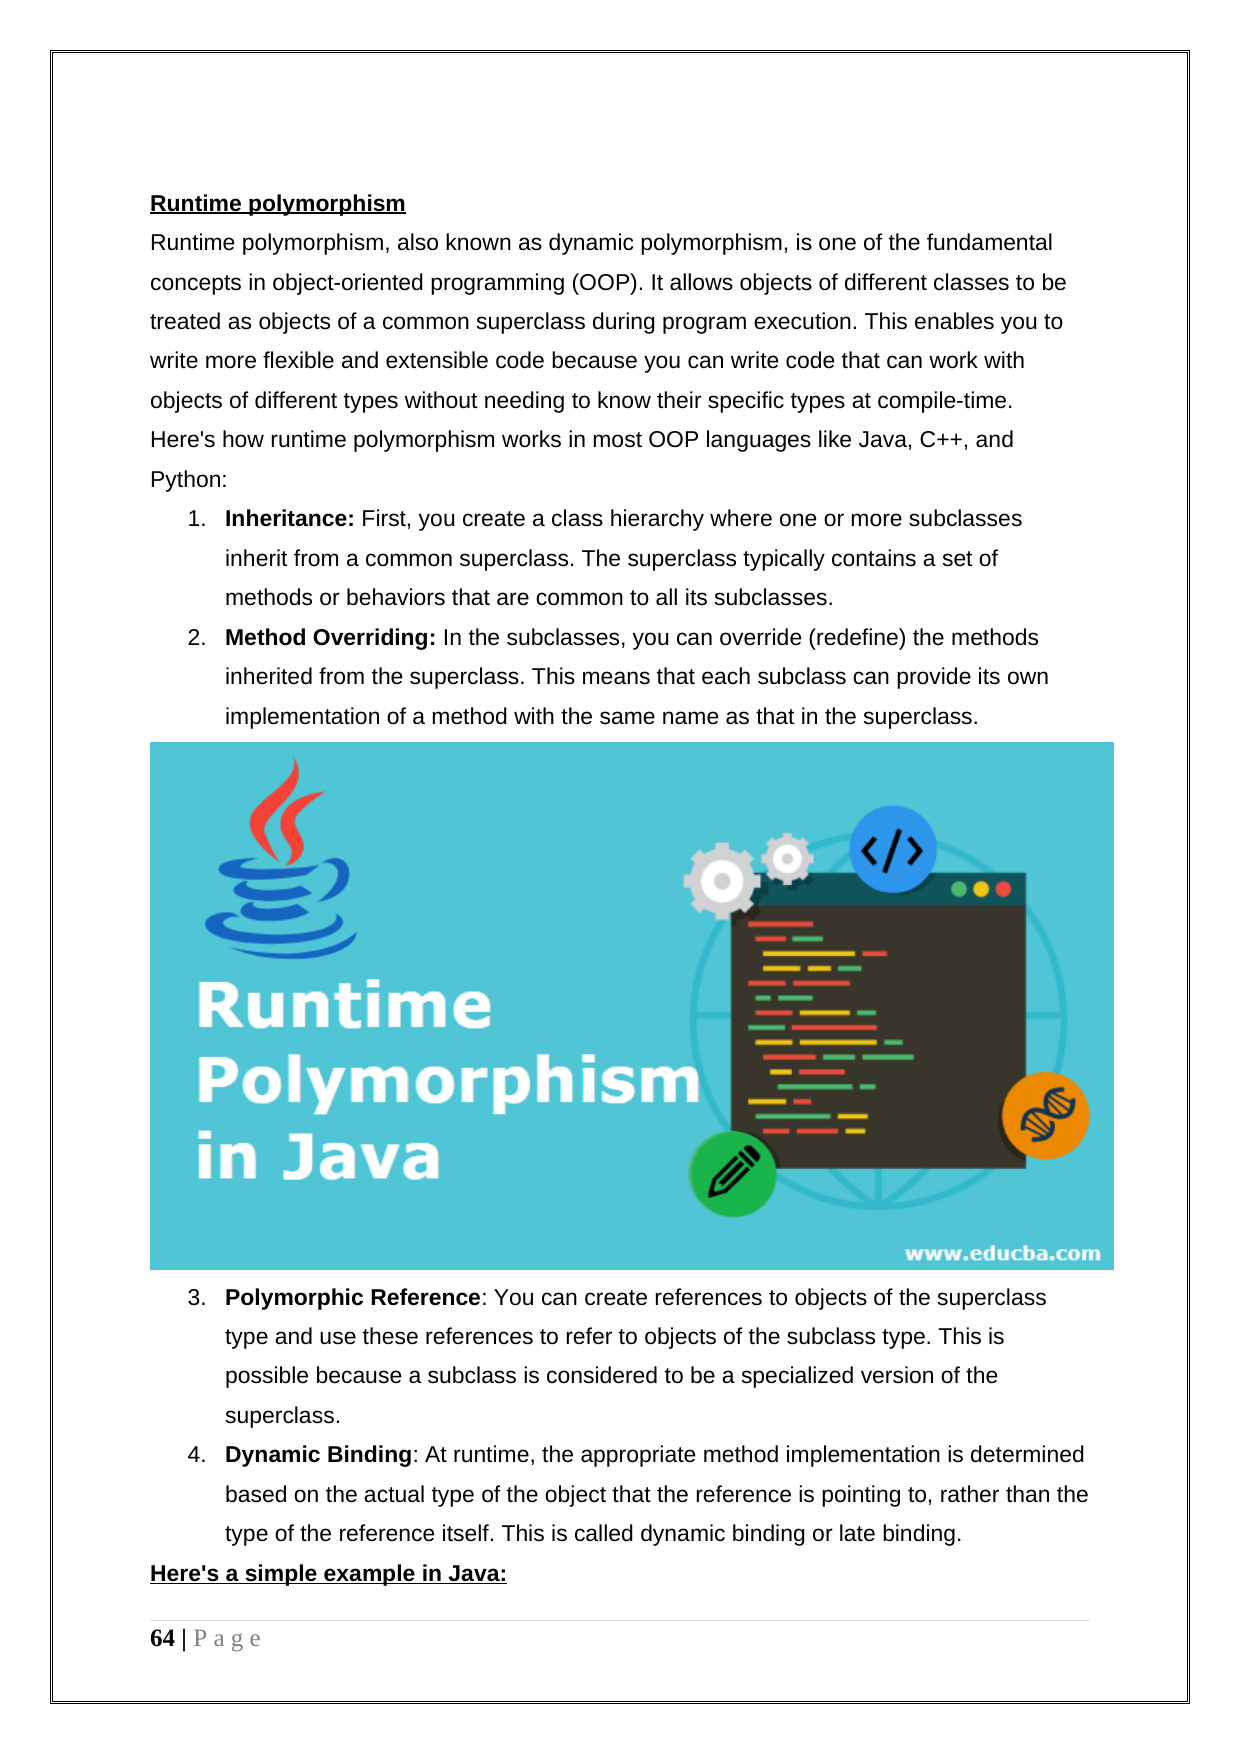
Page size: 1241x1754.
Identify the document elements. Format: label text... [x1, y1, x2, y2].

text Runtime polymorphism [150, 189, 1090, 216]
list Dynamic Binding: At runtime, the appropriate method implementation is determined based on the actual type of the object that the reference is pointing to, rather than the type of the reference itself. This is called dynamic binding or late binding. [187, 1441, 1090, 1547]
list Polymorphic Reference: You can create references to objects of the superclass type and use these references to refer to objects of the subclass type. This is possible because a subclass is considered to be a specialized version of the superclass. [187, 1283, 1090, 1428]
picture [150, 742, 1114, 1270]
text Here's how runtime polymorphism works in most OOP languages like Java, C++, and Python: [150, 426, 1090, 492]
list Method Overriding: In the subclasses, you can override (redefine) the methods inherited from the superclass. This means that each subclass can provide its own implementation of a method with the same name as that in the superclass. [187, 624, 1090, 729]
text Here's a simple example in Java: [150, 1560, 1090, 1586]
list Inheritance: First, you create a class hierarchy where one or more subclasses inherit from a common superclass. The superclass typically contains a set of methods or behaviors that are common to all its subclasses. [187, 505, 1090, 611]
text Runtime polymorphism, also known as dynamic polymorphism, is one of the fundamental concepts in object-oriented programming (OOP). It allows objects of different classes to be treated as objects of a common superclass during program execution. This enables you to write more flexible and extensible code because you can write code that can work with objects of different types without needing to know their specific types at compile-time. [150, 229, 1090, 413]
